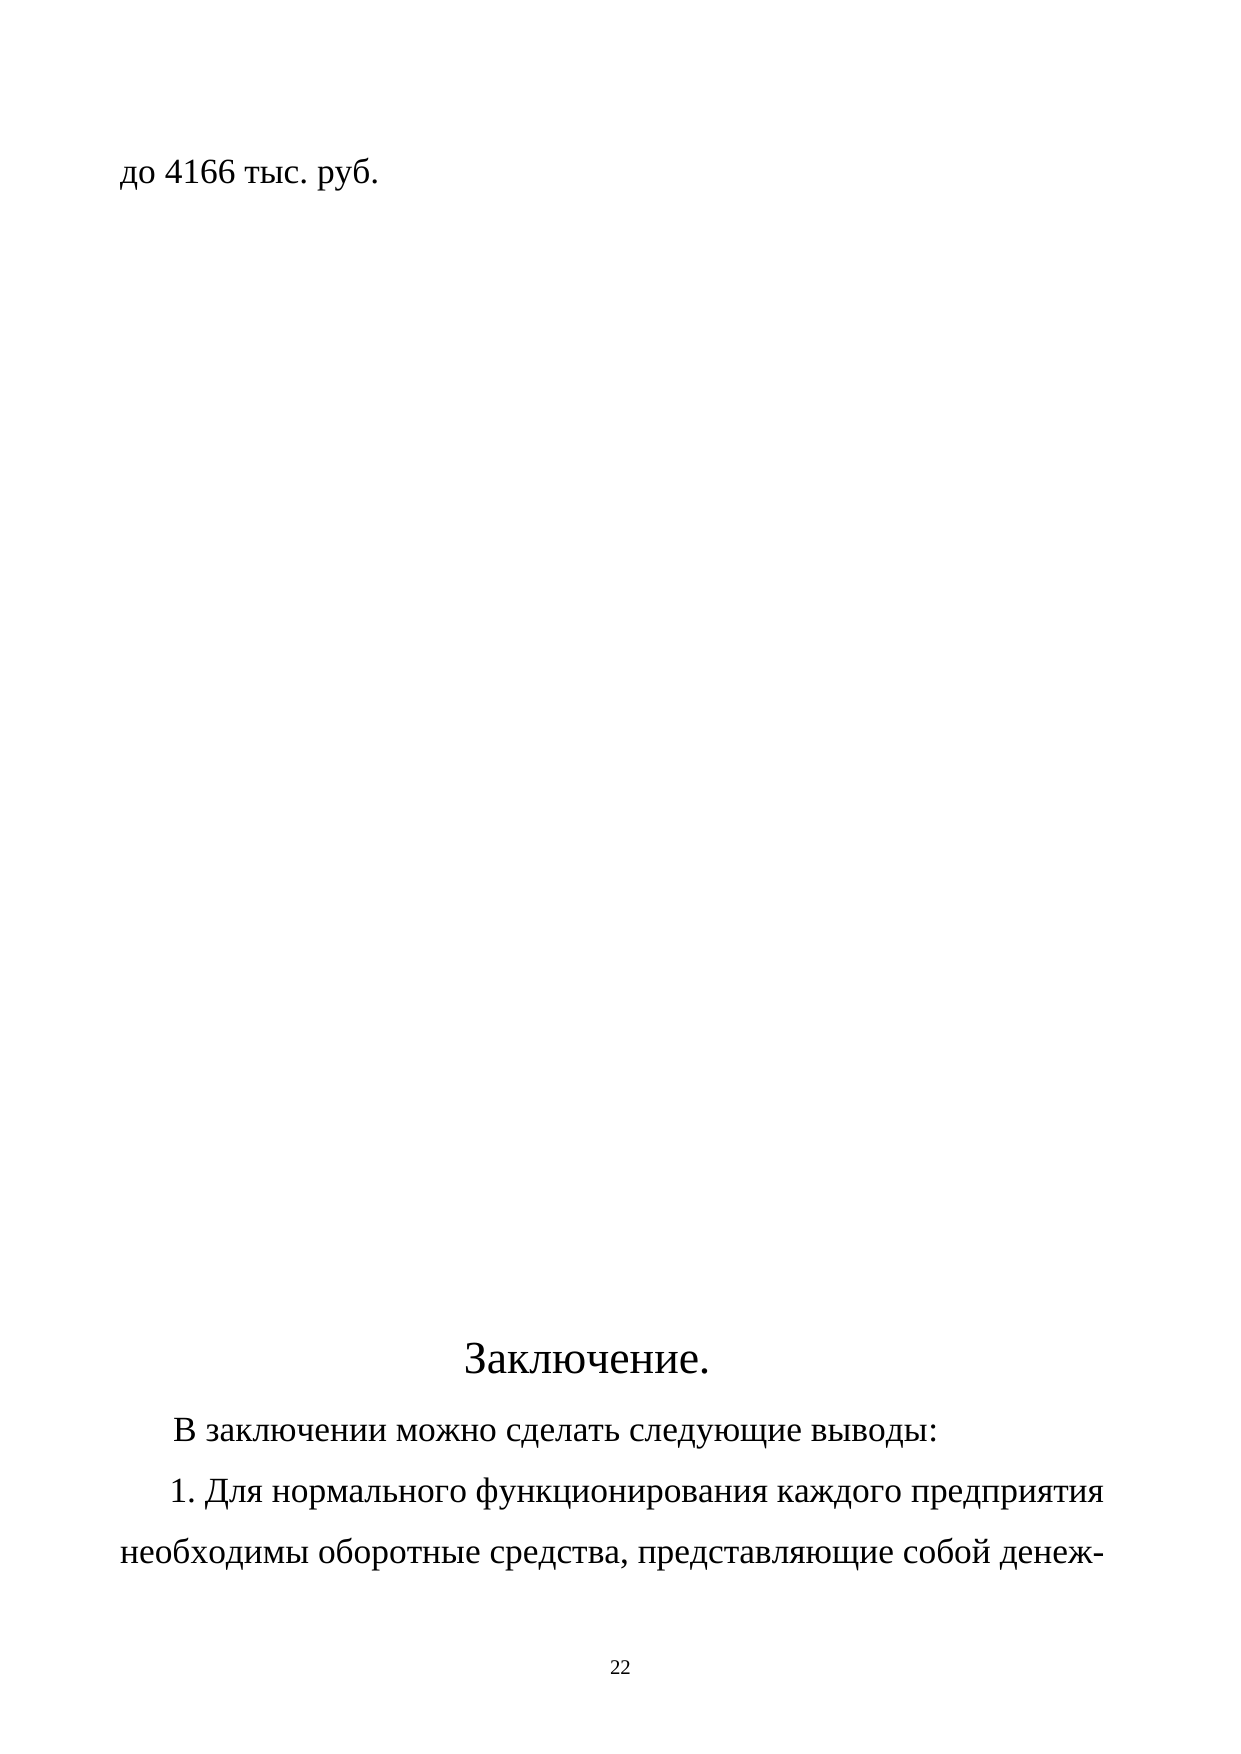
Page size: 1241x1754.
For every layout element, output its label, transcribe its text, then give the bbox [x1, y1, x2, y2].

text В заключении можно сделать следующие выводы: [120, 1408, 1120, 1449]
text необходимы оборотные средства, представляющие собой денеж- [120, 1530, 1120, 1571]
text до 4166 тыс. руб. [120, 150, 1120, 191]
text 1. Для нормального функционирования каждого предприятия [120, 1469, 1120, 1510]
text Заключение. [120, 1331, 1120, 1384]
